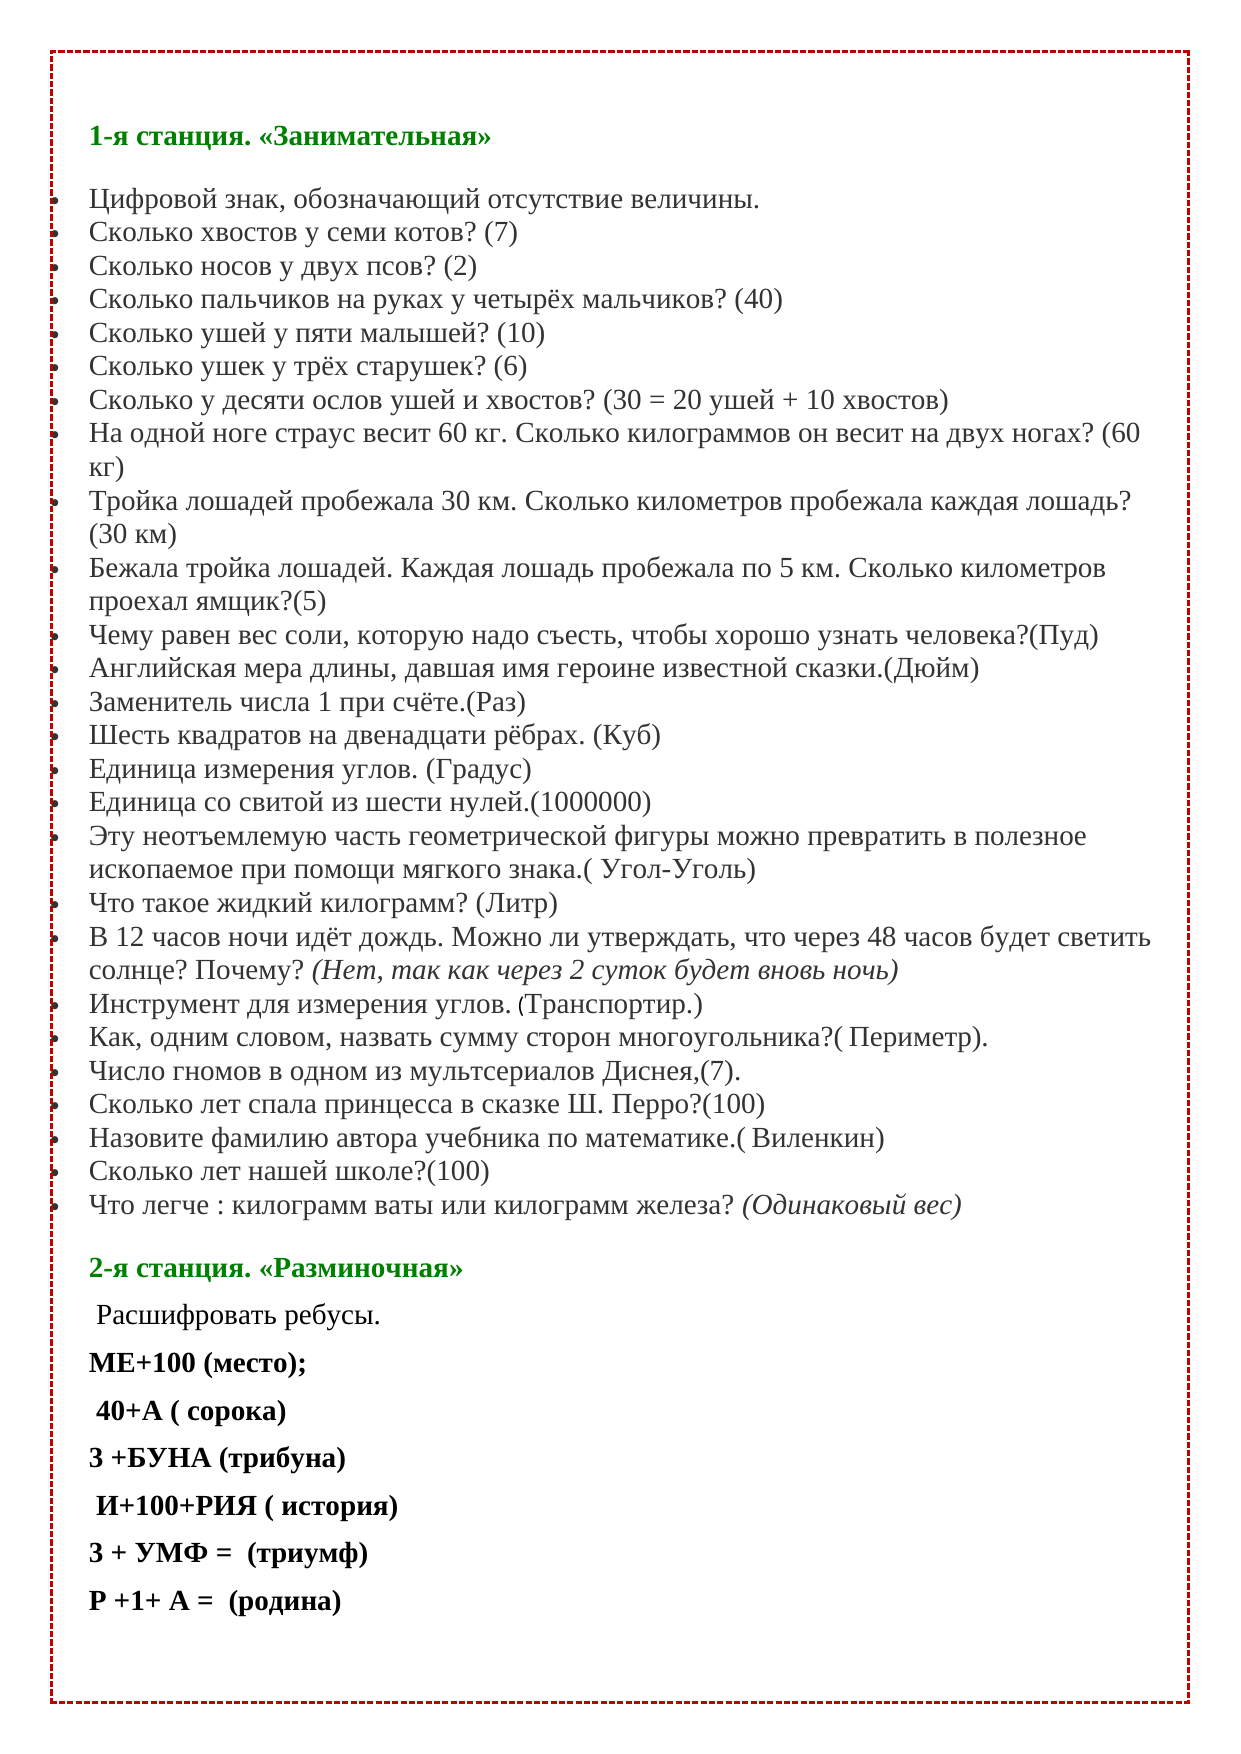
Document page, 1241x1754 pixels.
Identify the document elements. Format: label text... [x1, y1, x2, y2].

list Бежала тройка лошадей. Каждая лошадь пробежала по 5 км. Сколько километров проехал ямщик?(5) [51, 550, 1152, 617]
list Назовите фамилию автора учебника по математике.( Виленкин) [51, 1120, 1152, 1153]
text Р +1+ А = (родина) [88, 1583, 1152, 1617]
list Шесть квадратов на двенадцати рёбрах. (Куб) [51, 717, 1152, 751]
text 3 +БУНА (трибуна) [88, 1440, 1152, 1474]
list Единица измерения углов. (Градус) [51, 751, 1152, 784]
list Эту неотъемлемую часть геометрической фигуры можно превратить в полезное ископаемое при помощи мягкого знака.( Угол-Уголь) [51, 818, 1152, 885]
list Сколько ушек у трёх старушек? (6) [51, 348, 1152, 382]
list Сколько носов у двух псов? (2) [51, 248, 1152, 281]
list Сколько хвостов у семи котов? (7) [51, 214, 1152, 248]
text 3 + УМФ = (триумф) [88, 1535, 1152, 1569]
list В 12 часов ночи идёт дождь. Можно ли утверждать, что через 48 часов будет светить солнце? Почему? (Нет, так как через 2 суток будет вновь ночь) [51, 919, 1152, 986]
list Сколько пальчиков на руках у четырёх мальчиков? (40) [51, 281, 1152, 315]
list Тройка лошадей пробежала 30 км. Сколько километров пробежала каждая лошадь? (30 км) [51, 483, 1152, 550]
list Единица со свитой из шести нулей.(1000000) [51, 784, 1152, 818]
text И+100+РИЯ ( история) [88, 1488, 1152, 1521]
list Цифровой знак, обозначающий отсутствие величины. [51, 181, 1152, 214]
text 40+А ( сорока) [88, 1393, 1152, 1426]
list Английская мера длины, давшая имя героине известной сказки.(Дюйм) [51, 650, 1152, 684]
list Что такое жидкий килограмм? (Литр) [51, 885, 1152, 919]
list На одной ноге страус весит 60 кг. Сколько килограммов он весит на двух ногах? (60 кг) [51, 416, 1152, 483]
text 1-я станция. «Занимательная» [88, 118, 1152, 152]
text МЕ+100 (место); [88, 1345, 1152, 1378]
text Расшифровать ребусы. [88, 1297, 1152, 1331]
list Сколько у десяти ослов ушей и хвостов? (30 = 20 ушей + 10 хвостов) [51, 382, 1152, 416]
list Число гномов в одном из мультсериалов Диснея,(7). [51, 1053, 1152, 1086]
list Инструмент для измерения углов. (Транспортир.) [51, 986, 1152, 1019]
list Заменитель числа 1 при счёте.(Раз) [51, 684, 1152, 717]
list Сколько лет спала принцесса в сказке Ш. Перро?(100) [51, 1086, 1152, 1120]
list Сколько лет нашей школе?(100) [51, 1153, 1152, 1187]
list Как, одним словом, назвать сумму сторон многоугольника?( Периметр). [51, 1019, 1152, 1053]
text 2-я станция. «Разминочная» [88, 1250, 1152, 1283]
list Сколько ушей у пяти малышей? (10) [51, 315, 1152, 348]
list Что легче : килограмм ваты или килограмм железа? (Одинаковый вес) [51, 1187, 1152, 1221]
list Чему равен вес соли, которую надо съесть, чтобы хорошо узнать человека?(Пуд) [51, 617, 1152, 650]
